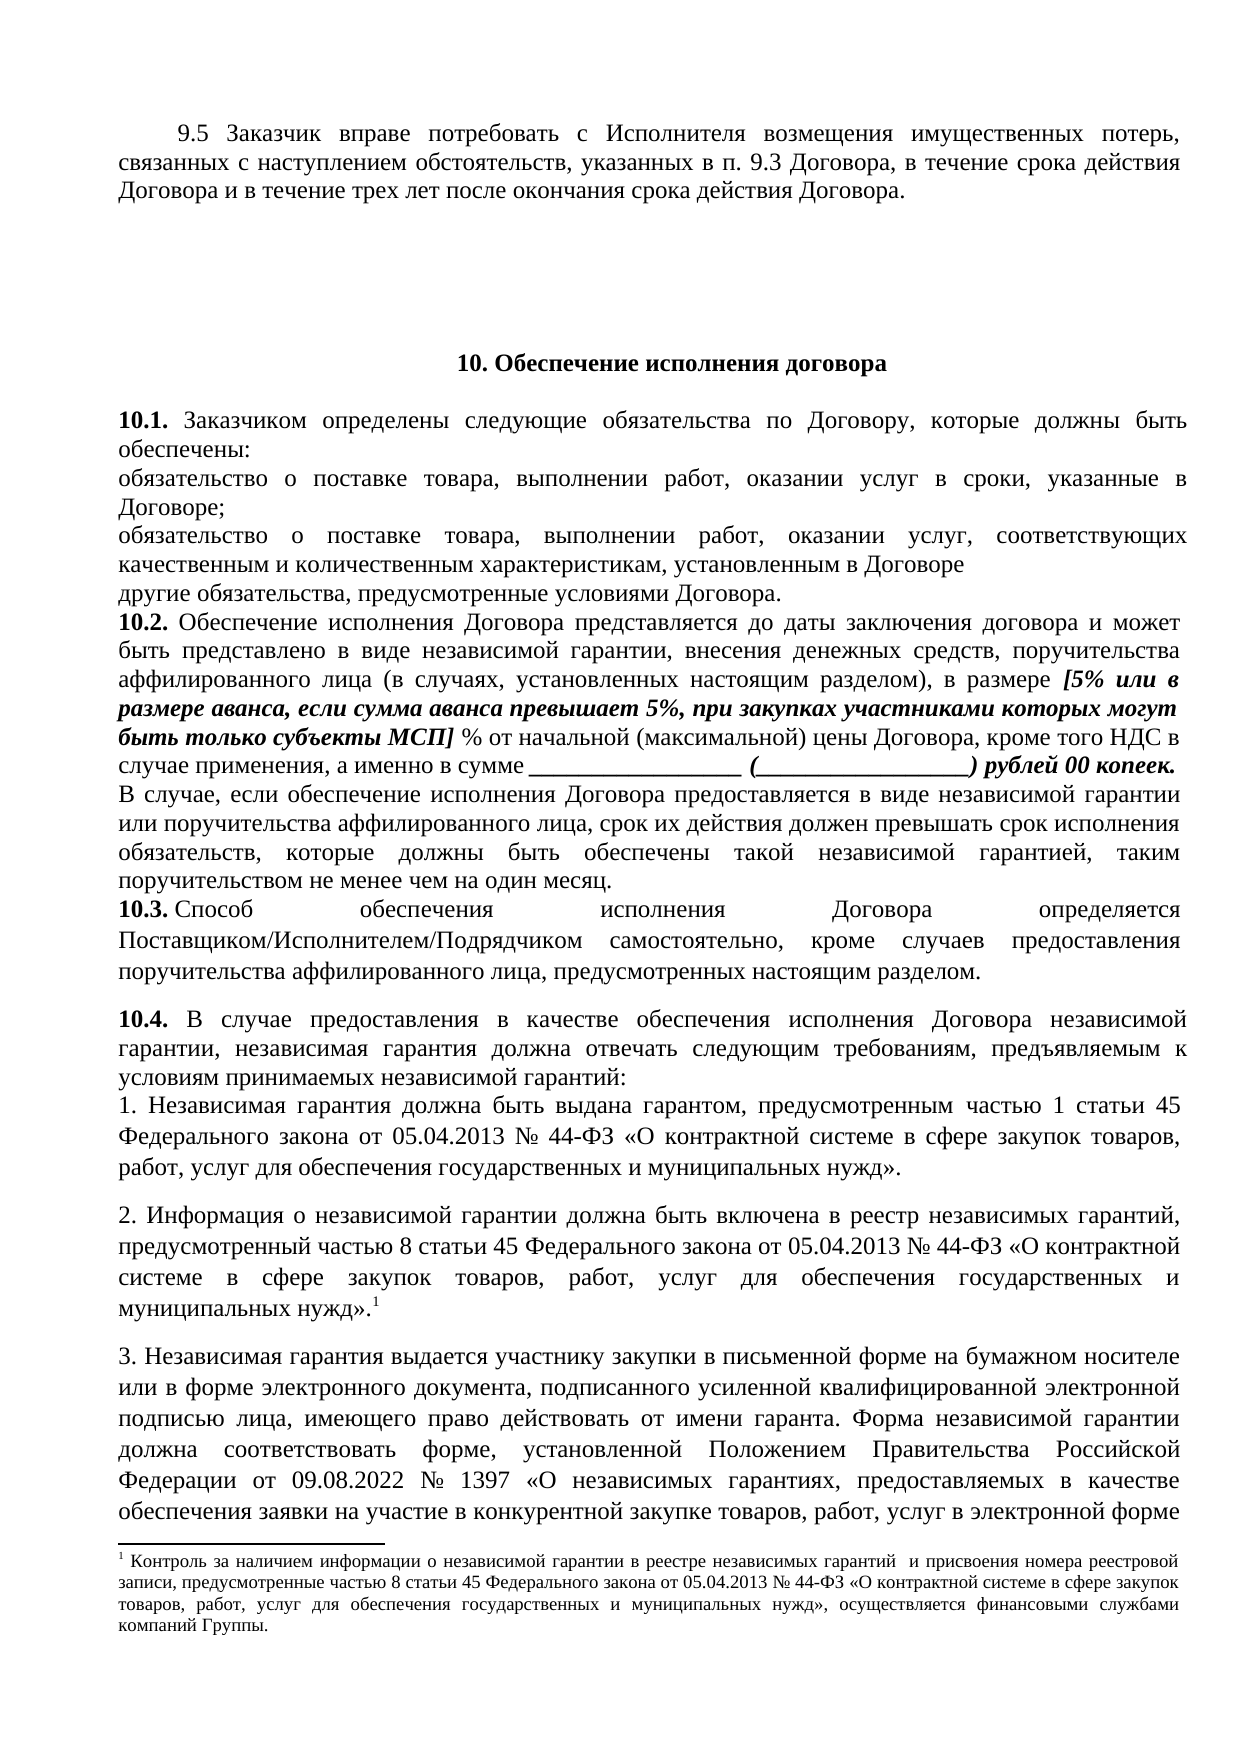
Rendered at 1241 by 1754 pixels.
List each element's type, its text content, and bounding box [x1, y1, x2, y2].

text 10.4. В случае предоставления в качестве обеспечения исполнения Договора независимой гарантии, независимая гарантия должна отвечать следующим требованиям, предъявляемым к условиям принимаемых независимой гарантий: [118, 1004, 1188, 1090]
text другие обязательства, предусмотренные условиями Договора. [118, 578, 1188, 607]
text 1. Независимая гарантия должна быть выдана гарантом, предусмотренным частью 1 статьи 45 Федерального закона от 05.04.2013 № 44-ФЗ «О контрактной системе в сфере закупок товаров, работ, услуг для обеспечения государственных и муниципальных нужд». [118, 1090, 1181, 1181]
text В случае, если обеспечение исполнения Договора предоставляется в виде независимой гарантии или поручительства аффилированного лица, срок их действия должен превышать срок исполнения обязательств, которые должны быть обеспечены такой независимой гарантией, таким поручительством не менее чем на один месяц. [118, 779, 1181, 894]
text 2. Информация о независимой гарантии должна быть включена в реестр независимых гарантий, предусмотренный частью 8 статьи 45 Федерального закона от 05.04.2013 № 44-ФЗ «О контрактной системе в сфере закупок товаров, работ, услуг для обеспечения государственных и муниципальных нужд». [118, 1200, 1181, 1322]
text 10.2. Обеспечение исполнения Договора представляется до даты заключения договора и может быть представлено в виде независимой гарантии, внесения денежных средств, поручительства аффилированного лица (в случаях, установленных настоящим разделом), в размере [5% или в размере аванса, если сумма аванса превышает 5%, при закупках участниками которых могут быть только субъекты МСП] % от начальной (максимальной) цены Договора, кроме того НДС в случае применения, а именно в сумме _________________ (_________________) рублей 00 копеек. [118, 607, 1181, 779]
text 10.3. Способ обеспечения исполнения Договора определяется Поставщиком/Исполнителем/Подрядчиком самостоятельно, кроме случаев предоставления поручительства аффилированного лица, предусмотренных настоящим разделом. [118, 894, 1181, 985]
text 9.5 Заказчик вправе потребовать с Исполнителя возмещения имущественных потерь, связанных с наступлением обстоятельств, указанных в п. 9.3 Договора, в течение срока действия Договора и в течение трех лет после окончания срока действия Договора. [118, 118, 1181, 204]
text обязательство о поставке товара, выполнении работ, оказании услуг, соответствующих качественным и количественным характеристикам, установленным в Договоре [118, 521, 1188, 578]
text 10.1. Заказчиком определены следующие обязательства по Договору, которые должны быть обеспечены: [118, 406, 1188, 463]
text обязательство о поставке товара, выполнении работ, оказании услуг в сроки, указанные в Договоре; [118, 463, 1189, 521]
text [118, 1341, 1181, 1525]
text 10. Обеспечение исполнения договора [162, 348, 1181, 377]
